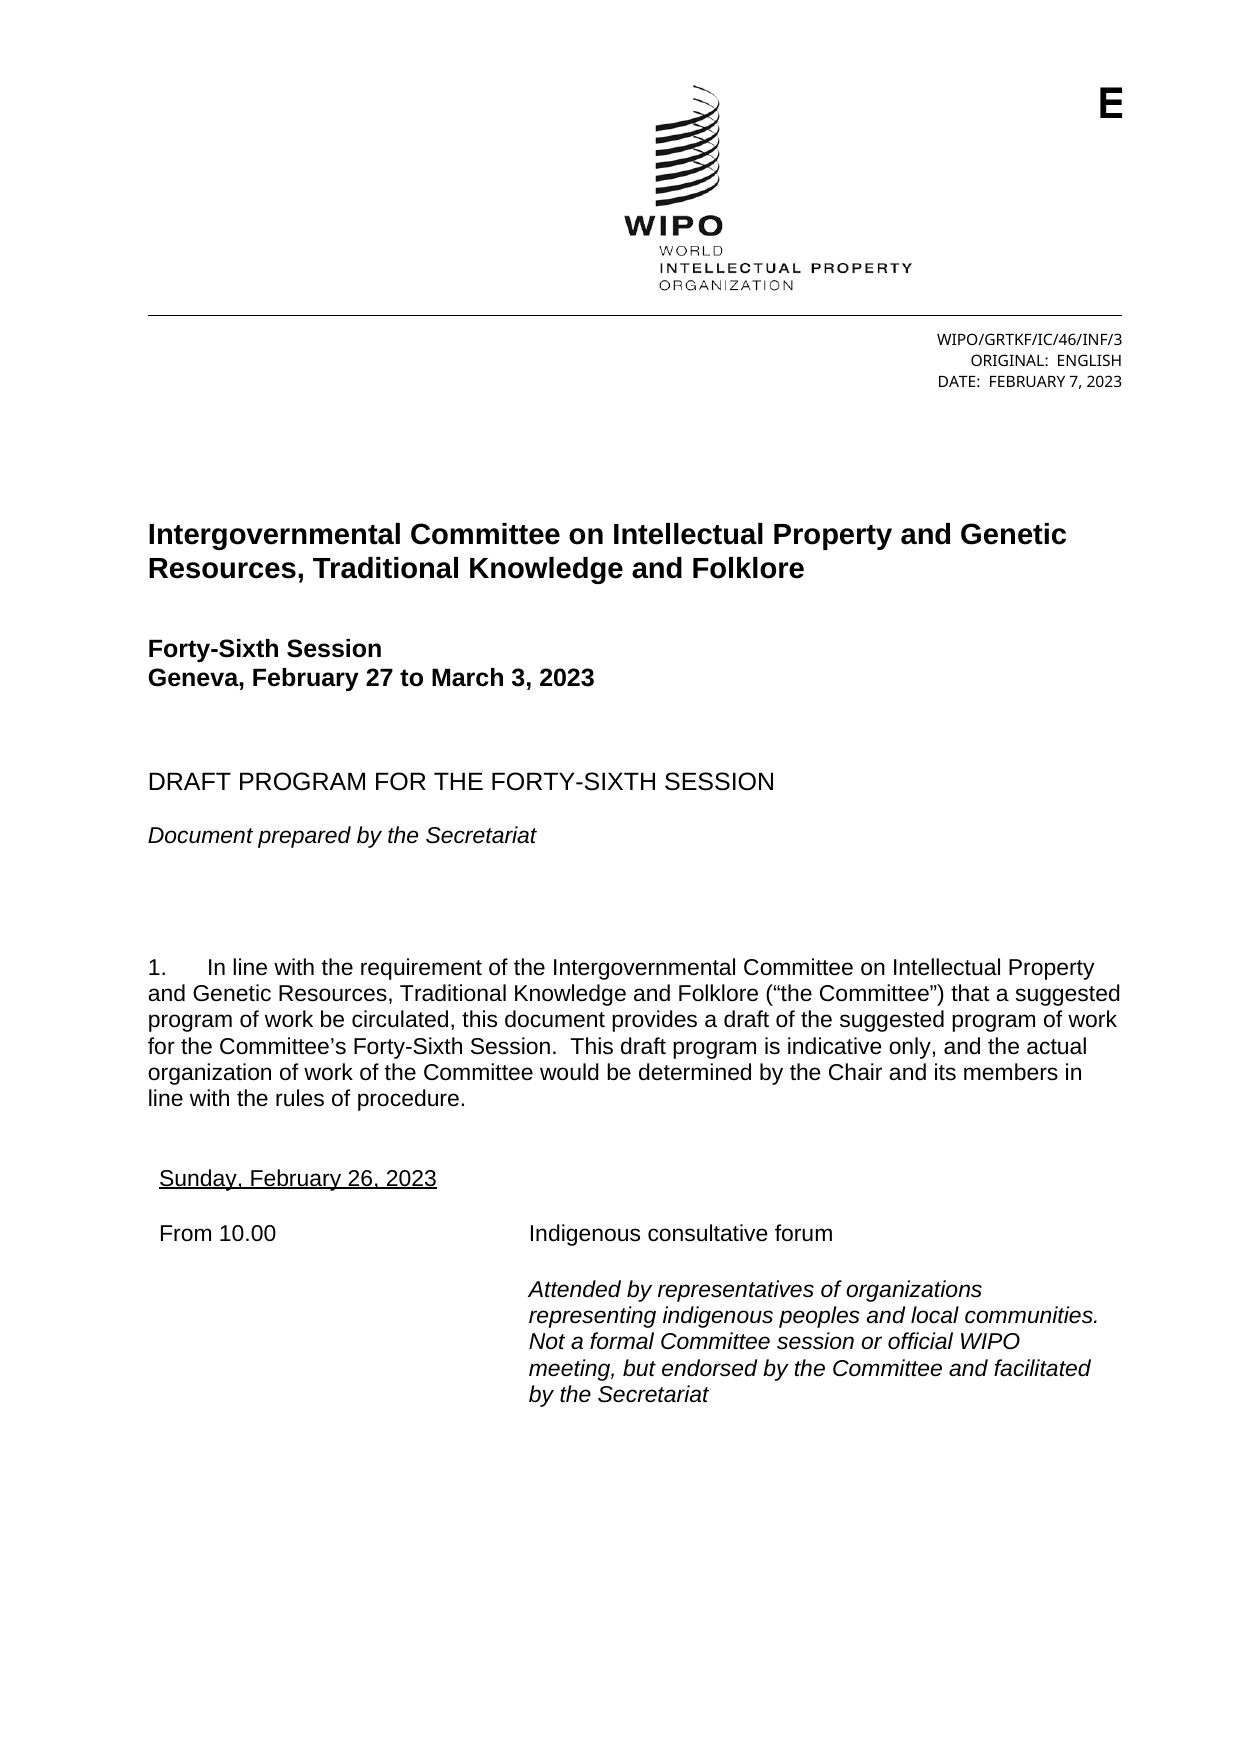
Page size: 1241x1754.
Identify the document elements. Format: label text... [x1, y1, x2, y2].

list In line with the requirement of the Intergovernmental Committee on Intellectual Property and Genetic Resources, Traditional Knowledge and Folklore (“the Committee”) that a suggested program of work be circulated, this document provides a draft of the suggested program of work for the Committee’s Forty-Sixth Session. This draft program is indicative only, and the actual organization of work of the Committee would be determined by the Chair and its members in line with the rules of procedure. [148, 954, 1122, 1112]
picture [623, 79, 1123, 294]
text WIPO/GRTKF/IC/46/INF/3 [148, 328, 1122, 350]
subtitle Intergovernmental Committee on Intellectual Property and Genetic Resources, Traditional Knowledge and Folklore [148, 517, 1122, 584]
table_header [518, 1165, 1122, 1603]
text Geneva, February 27 to March 3, 2023 [148, 663, 1122, 692]
text DATE: February 7, 2023 [148, 371, 1122, 392]
text Document prepared by the Secretariat [148, 822, 1122, 848]
text ORIGINAL: English [148, 350, 1122, 371]
text Forty-Sixth Session [148, 634, 1122, 663]
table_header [148, 1165, 517, 1603]
text Draft Program for the forty-SixTH Session [148, 767, 1122, 796]
